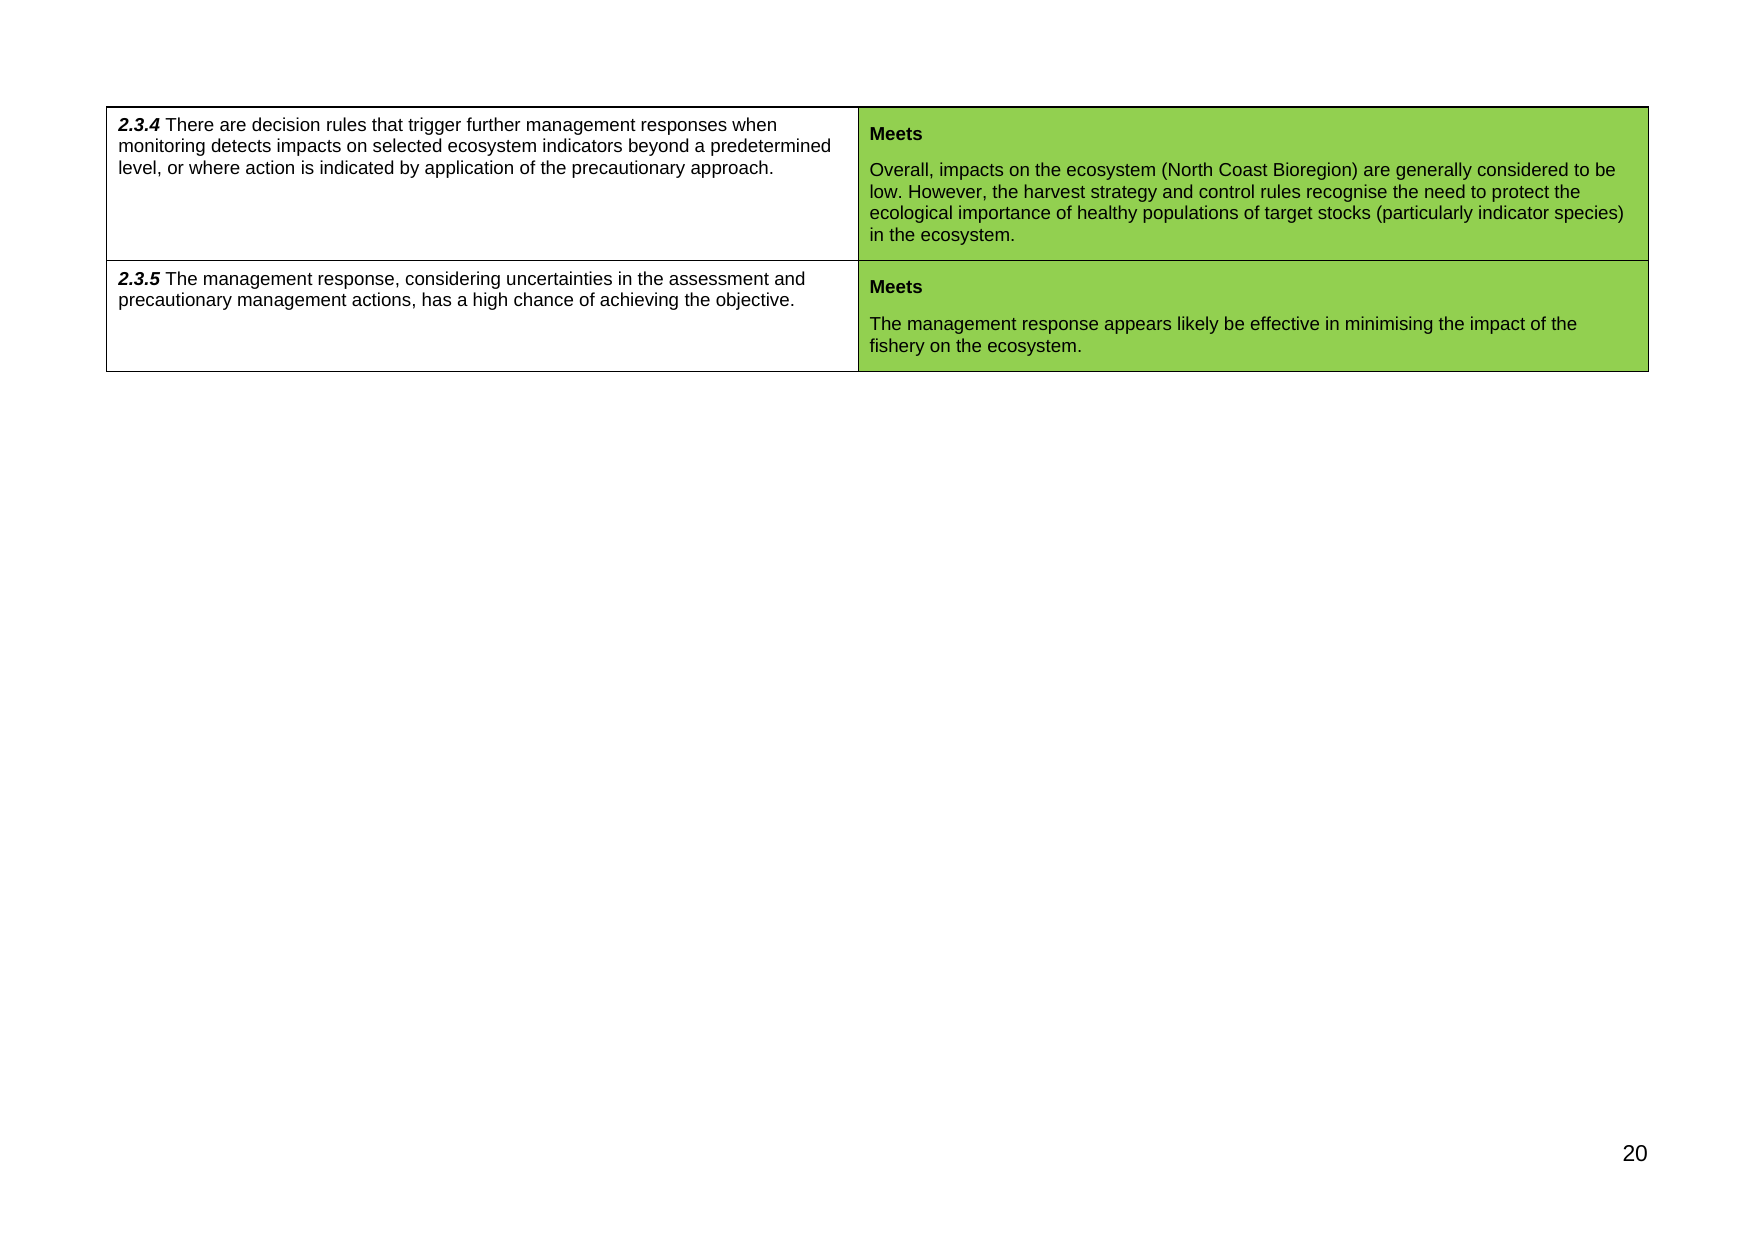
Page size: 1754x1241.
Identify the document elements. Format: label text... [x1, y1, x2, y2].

table_cell Meets The management response appears likely be effective in minimising the impact of the fishery on the ecosystem. [859, 261, 1648, 371]
table_cell 2.3.4 There are decision rules that trigger further management responses when monitoring detects impacts on selected ecosystem indicators beyond a predetermined level, or where action is indicated by application of the precautionary approach. [107, 108, 858, 260]
table_cell 2.3.5 The management response, considering uncertainties in the assessment and precautionary management actions, has a high chance of achieving the objective. [107, 261, 858, 371]
table_cell Meets Overall, impacts on the ecosystem (North Coast Bioregion) are generally considered to be low. However, the harvest strategy and control rules recognise the need to protect the ecological importance of healthy populations of target stocks (particularly indicator species) in the ecosystem. [859, 108, 1648, 260]
